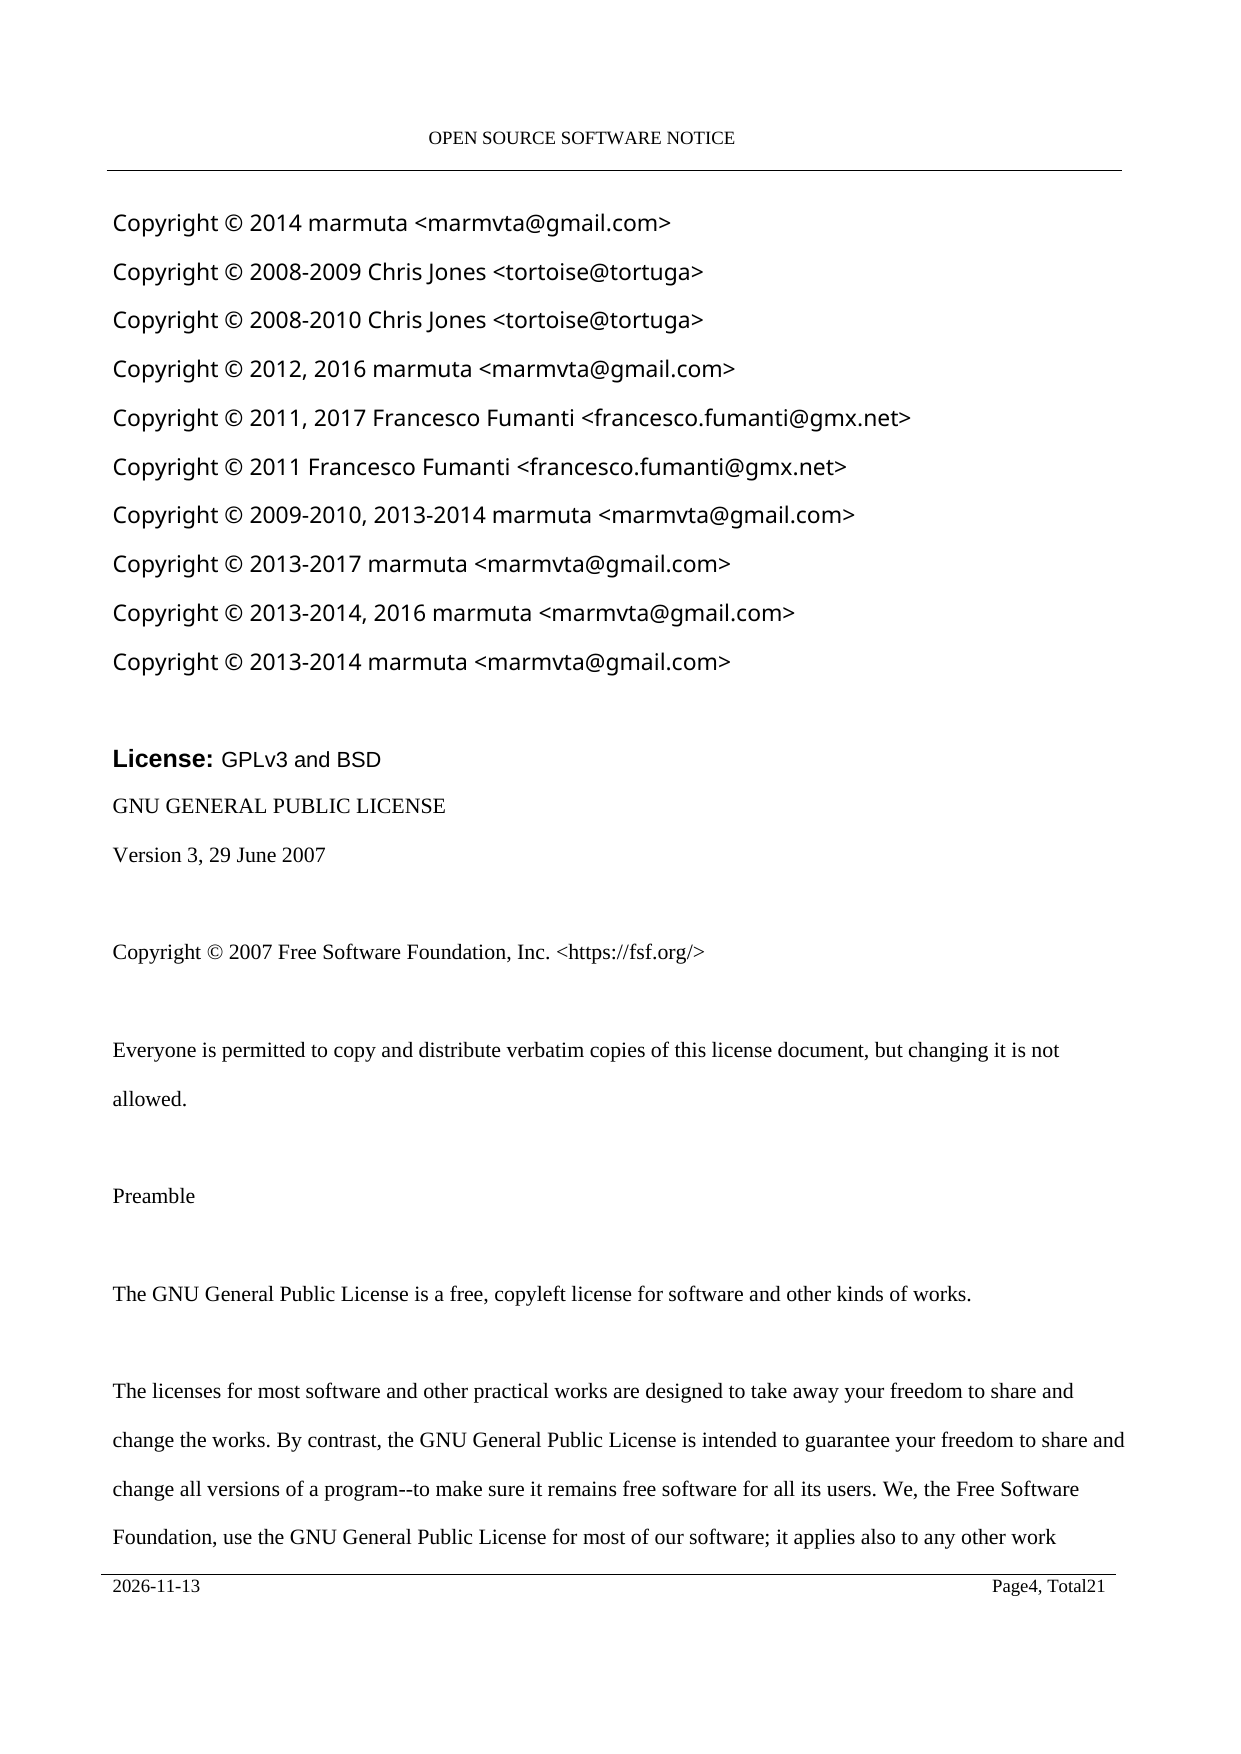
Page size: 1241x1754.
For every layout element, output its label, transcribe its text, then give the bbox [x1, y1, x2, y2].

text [112, 206, 1128, 726]
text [112, 789, 1128, 1553]
text License: GPLv3 and BSD [112, 743, 1128, 775]
